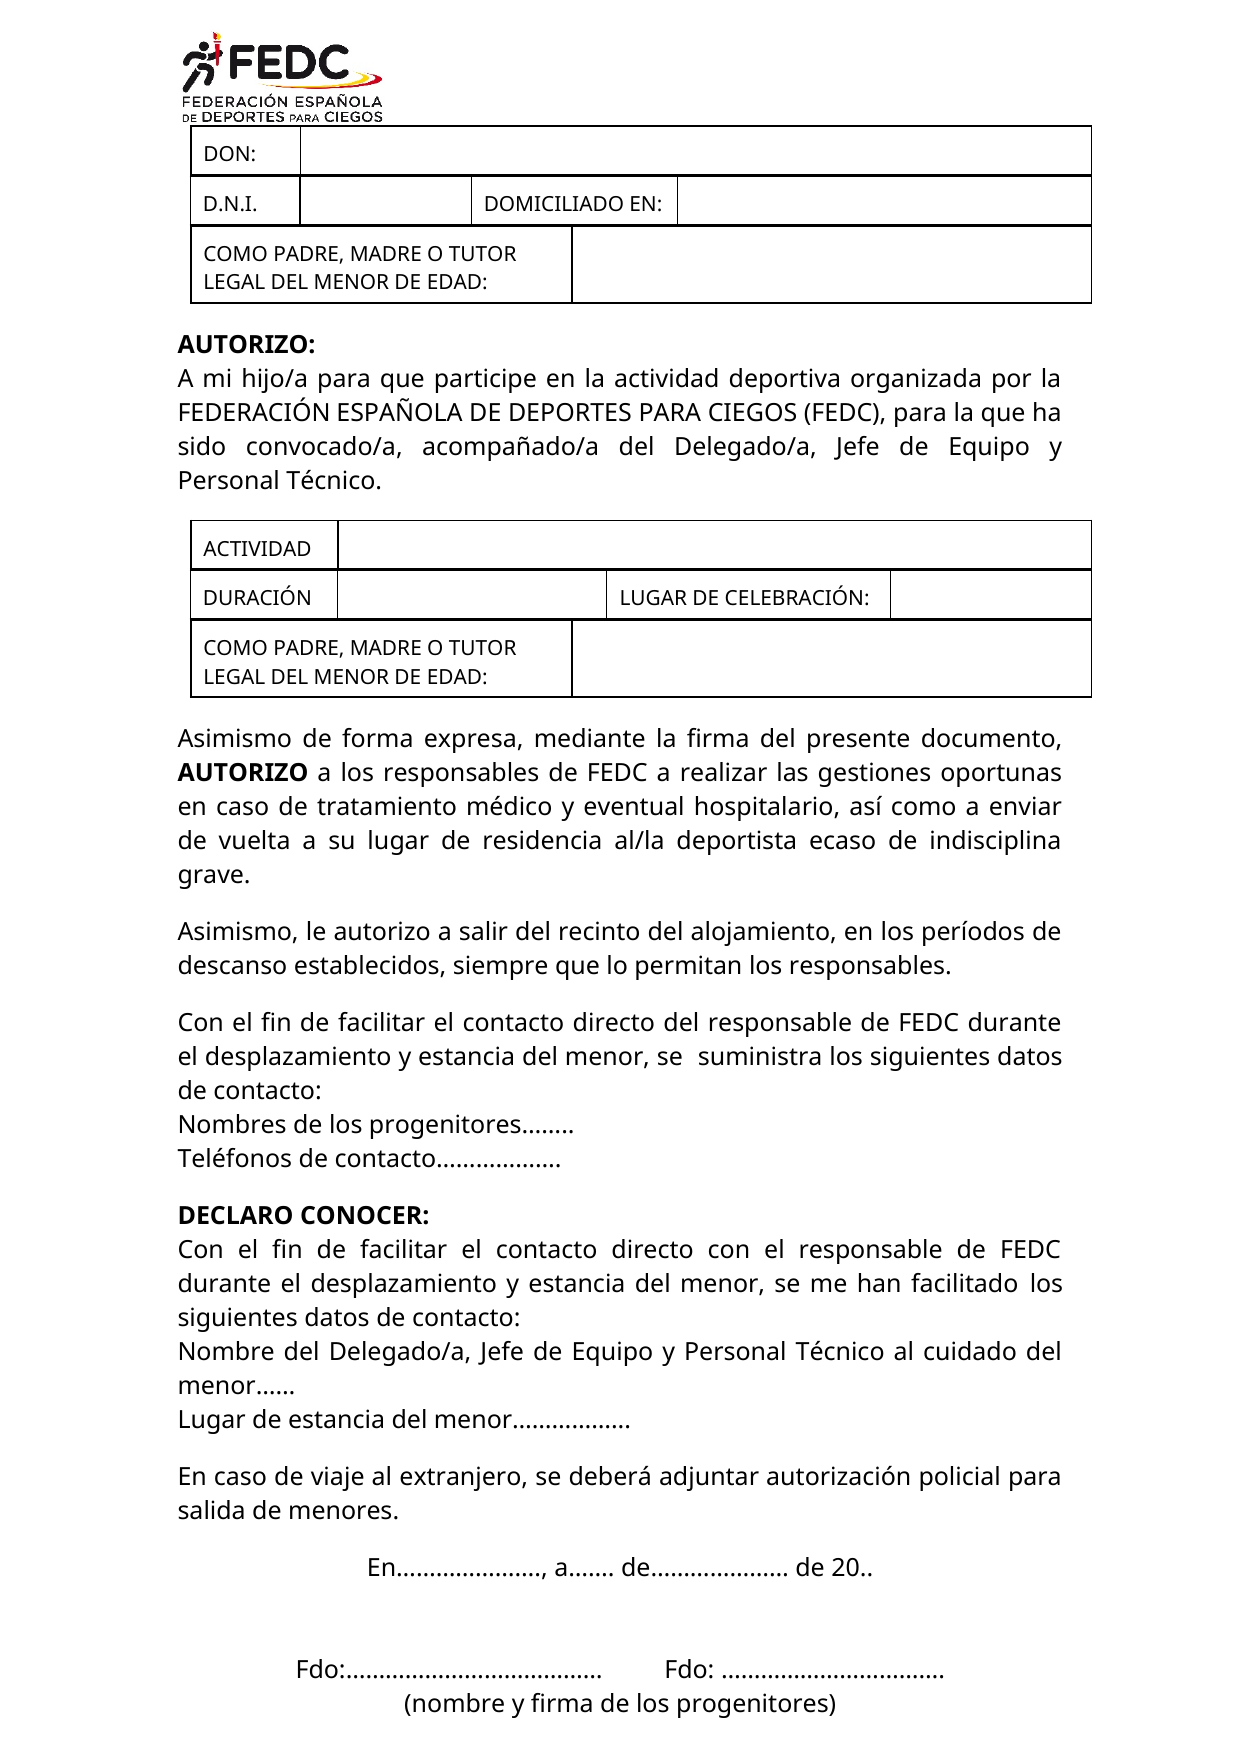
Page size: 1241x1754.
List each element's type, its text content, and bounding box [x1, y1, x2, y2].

table_header [338, 571, 606, 618]
text En caso de viaje al extranjero, se deberá adjuntar autorización policial para salida de menores. [177, 1459, 1063, 1527]
text Lugar de estancia del menor……………... [177, 1402, 1063, 1436]
text Asimismo, le autorizo a salir del recinto del alojamiento, en los períodos de descanso establecidos, siempre que lo permitan los responsables. [177, 914, 1063, 982]
text A mi hijo/a para que participe en la actividad deportiva organizada por DE DEPORTES PARA CIEGOS (FEDC), para la que ha sido convocado/a, acompañado/a del Delegado/a, Jefe de Equipo y Personal Técnico. [177, 361, 1063, 497]
text Nombre del Delegado/a, Jefe de Equipo y Personal Técnico al cuidado del menor…… [177, 1334, 1063, 1402]
text Asimismo de forma expresa, mediante la firma del presente documento, AUTORIZO a los responsables de FEDC a realizar las gestiones oportunas en caso de tratamiento médico y eventual hospitalario, así como a enviar de vuelta a su lugar de residencia al/la deportista ecaso de indisciplina grave. [177, 721, 1063, 891]
table_header D.N.I. [191, 177, 299, 224]
table_header [573, 621, 1091, 696]
text AUTORIZO: [177, 326, 1063, 361]
text Teléfonos de contacto………………. [177, 1141, 1063, 1175]
text Con el fin de facilitar el contacto directo con el responsable de FEDC durante el desplazamiento y estancia del menor, se me han facilitado los siguientes datos de contacto: [177, 1232, 1063, 1334]
table_header [301, 177, 471, 224]
picture [177, 29, 387, 126]
table_header DON: [192, 127, 300, 174]
table_header COMO PADRE, MADRE O TUTOR LEGAL DEL MENOR DE EDAD: [192, 621, 571, 696]
text Fdo:………………………………… Fdo: ……………………………. [177, 1652, 1063, 1686]
text (nombre y firma de los progenitores) [177, 1686, 1063, 1720]
table_header DOMICILIADO EN: [472, 177, 677, 224]
text En…………………., a……. de………………… de 20.. [177, 1549, 1063, 1584]
table_header DURACIÓN [191, 571, 337, 618]
table_header [891, 571, 1091, 618]
table_header COMO PADRE, MADRE O TUTOR LEGAL DEL MENOR DE EDAD: [192, 227, 571, 302]
table_header [301, 127, 1091, 174]
table_header LUGAR DE CELEBRACIÓN: [607, 571, 890, 618]
table_header ACTIVIDAD [192, 521, 337, 568]
text DECLARO CONOCER: [177, 1198, 1063, 1232]
table_header [678, 177, 1091, 224]
table_header [339, 521, 1091, 568]
text Nombres de los progenitores…….. [177, 1107, 1063, 1141]
text Con el fin de facilitar el contacto directo del responsable de FEDC durante el desplazamiento y estancia del menor, se suministra los siguientes datos de contacto: [177, 1004, 1063, 1107]
table_header [573, 227, 1091, 302]
